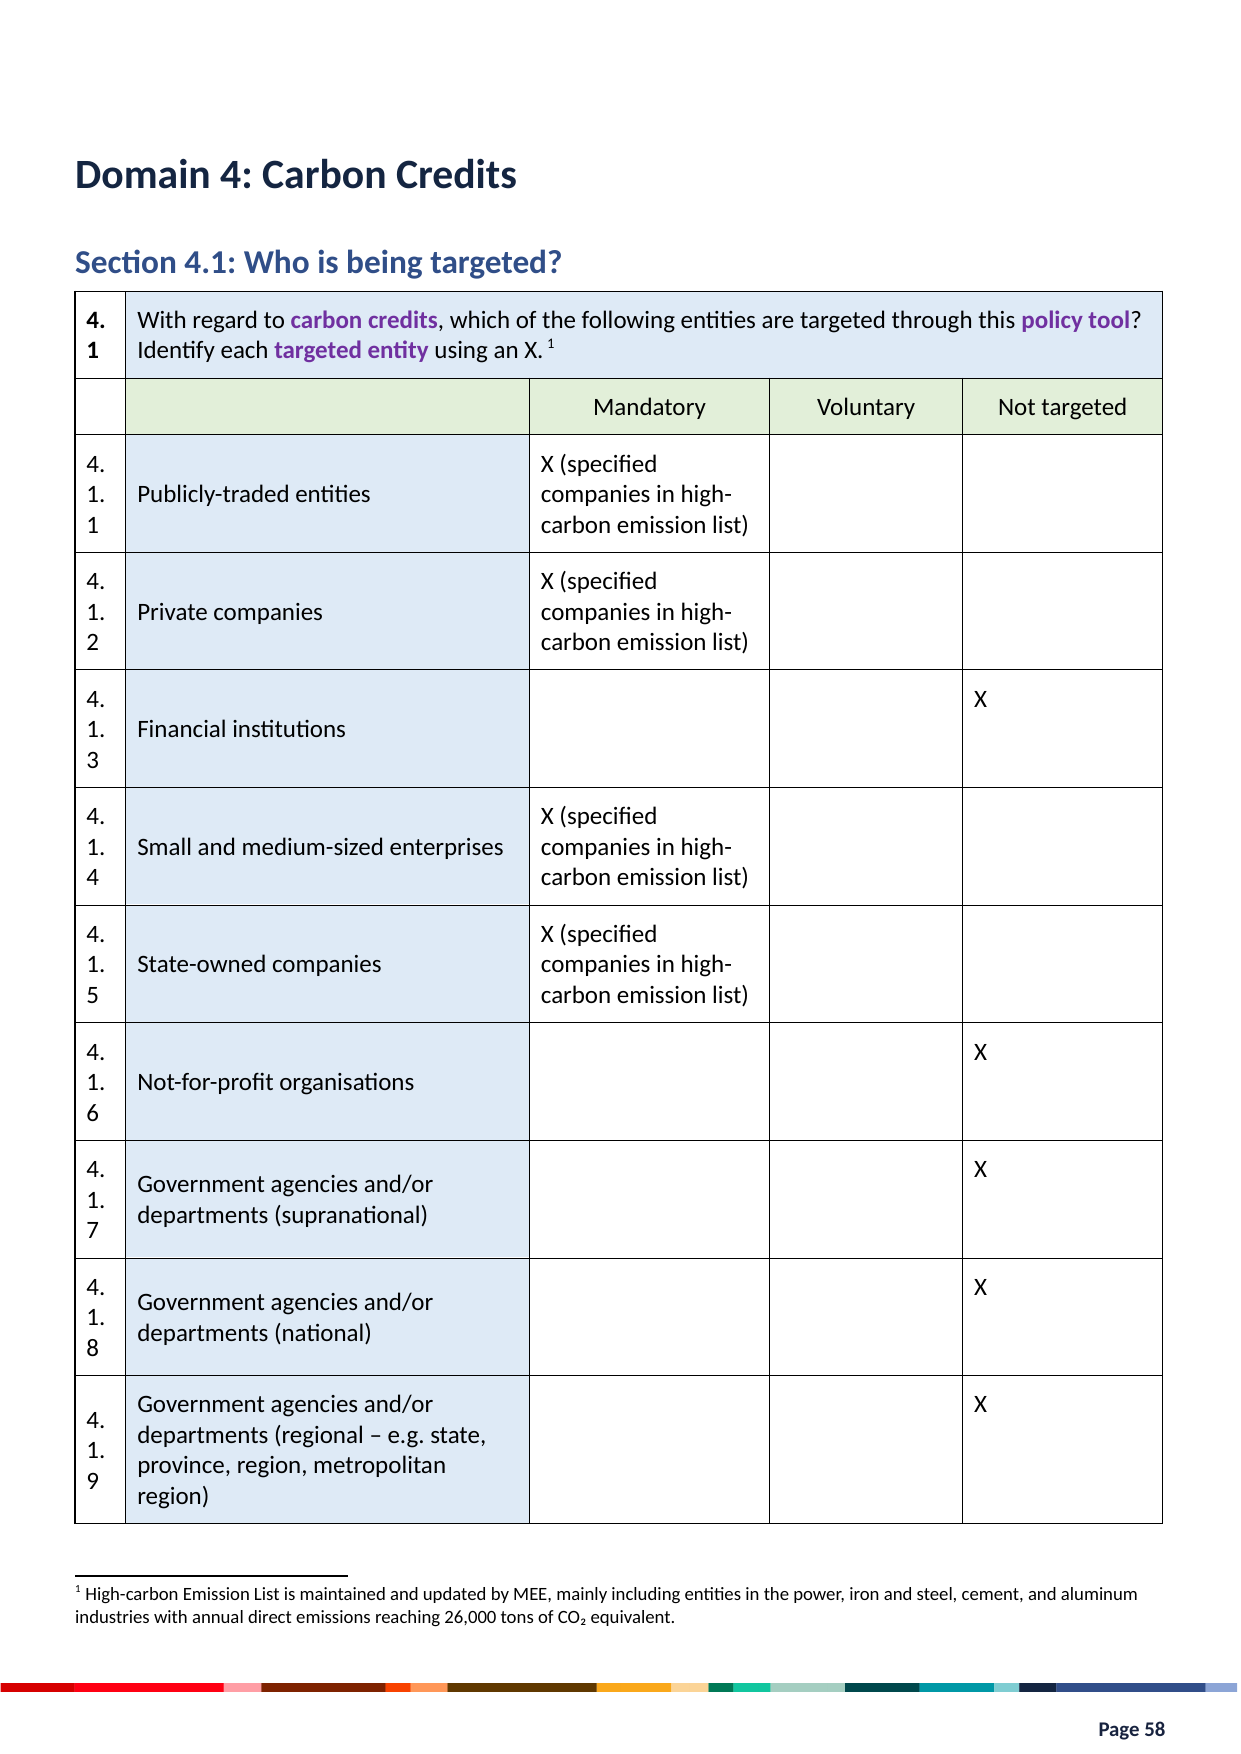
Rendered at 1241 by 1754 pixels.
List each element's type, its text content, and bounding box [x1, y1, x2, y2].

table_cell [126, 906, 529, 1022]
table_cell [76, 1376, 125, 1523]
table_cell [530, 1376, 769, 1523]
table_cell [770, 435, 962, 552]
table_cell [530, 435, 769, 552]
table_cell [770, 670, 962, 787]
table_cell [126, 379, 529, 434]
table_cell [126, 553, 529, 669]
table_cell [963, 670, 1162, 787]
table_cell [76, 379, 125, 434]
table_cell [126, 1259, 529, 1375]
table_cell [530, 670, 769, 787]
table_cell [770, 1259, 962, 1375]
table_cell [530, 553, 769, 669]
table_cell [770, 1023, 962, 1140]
picture [0, 1683, 1236, 1692]
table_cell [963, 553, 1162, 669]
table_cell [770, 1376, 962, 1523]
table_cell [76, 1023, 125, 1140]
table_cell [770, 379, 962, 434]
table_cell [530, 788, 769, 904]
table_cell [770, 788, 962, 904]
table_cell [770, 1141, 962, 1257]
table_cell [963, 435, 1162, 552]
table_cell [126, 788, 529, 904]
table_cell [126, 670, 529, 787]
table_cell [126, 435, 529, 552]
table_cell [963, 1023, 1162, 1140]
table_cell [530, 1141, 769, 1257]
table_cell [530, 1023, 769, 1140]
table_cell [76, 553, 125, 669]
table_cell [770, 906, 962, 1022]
subtitle Domain 4: Carbon Credits [75, 148, 1165, 199]
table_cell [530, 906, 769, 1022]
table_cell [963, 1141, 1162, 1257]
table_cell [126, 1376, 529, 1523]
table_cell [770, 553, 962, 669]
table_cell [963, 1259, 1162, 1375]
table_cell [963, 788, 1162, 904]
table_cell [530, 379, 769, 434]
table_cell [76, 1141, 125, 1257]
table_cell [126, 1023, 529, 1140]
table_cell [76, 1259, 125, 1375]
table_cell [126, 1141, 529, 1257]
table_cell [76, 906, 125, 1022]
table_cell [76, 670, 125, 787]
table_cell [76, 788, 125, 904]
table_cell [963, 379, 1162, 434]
subtitle Section 4.1: Who is being targeted? [75, 241, 1165, 282]
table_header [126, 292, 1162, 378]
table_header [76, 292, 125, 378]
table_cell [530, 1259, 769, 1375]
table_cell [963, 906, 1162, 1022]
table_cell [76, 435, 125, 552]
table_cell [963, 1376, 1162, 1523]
